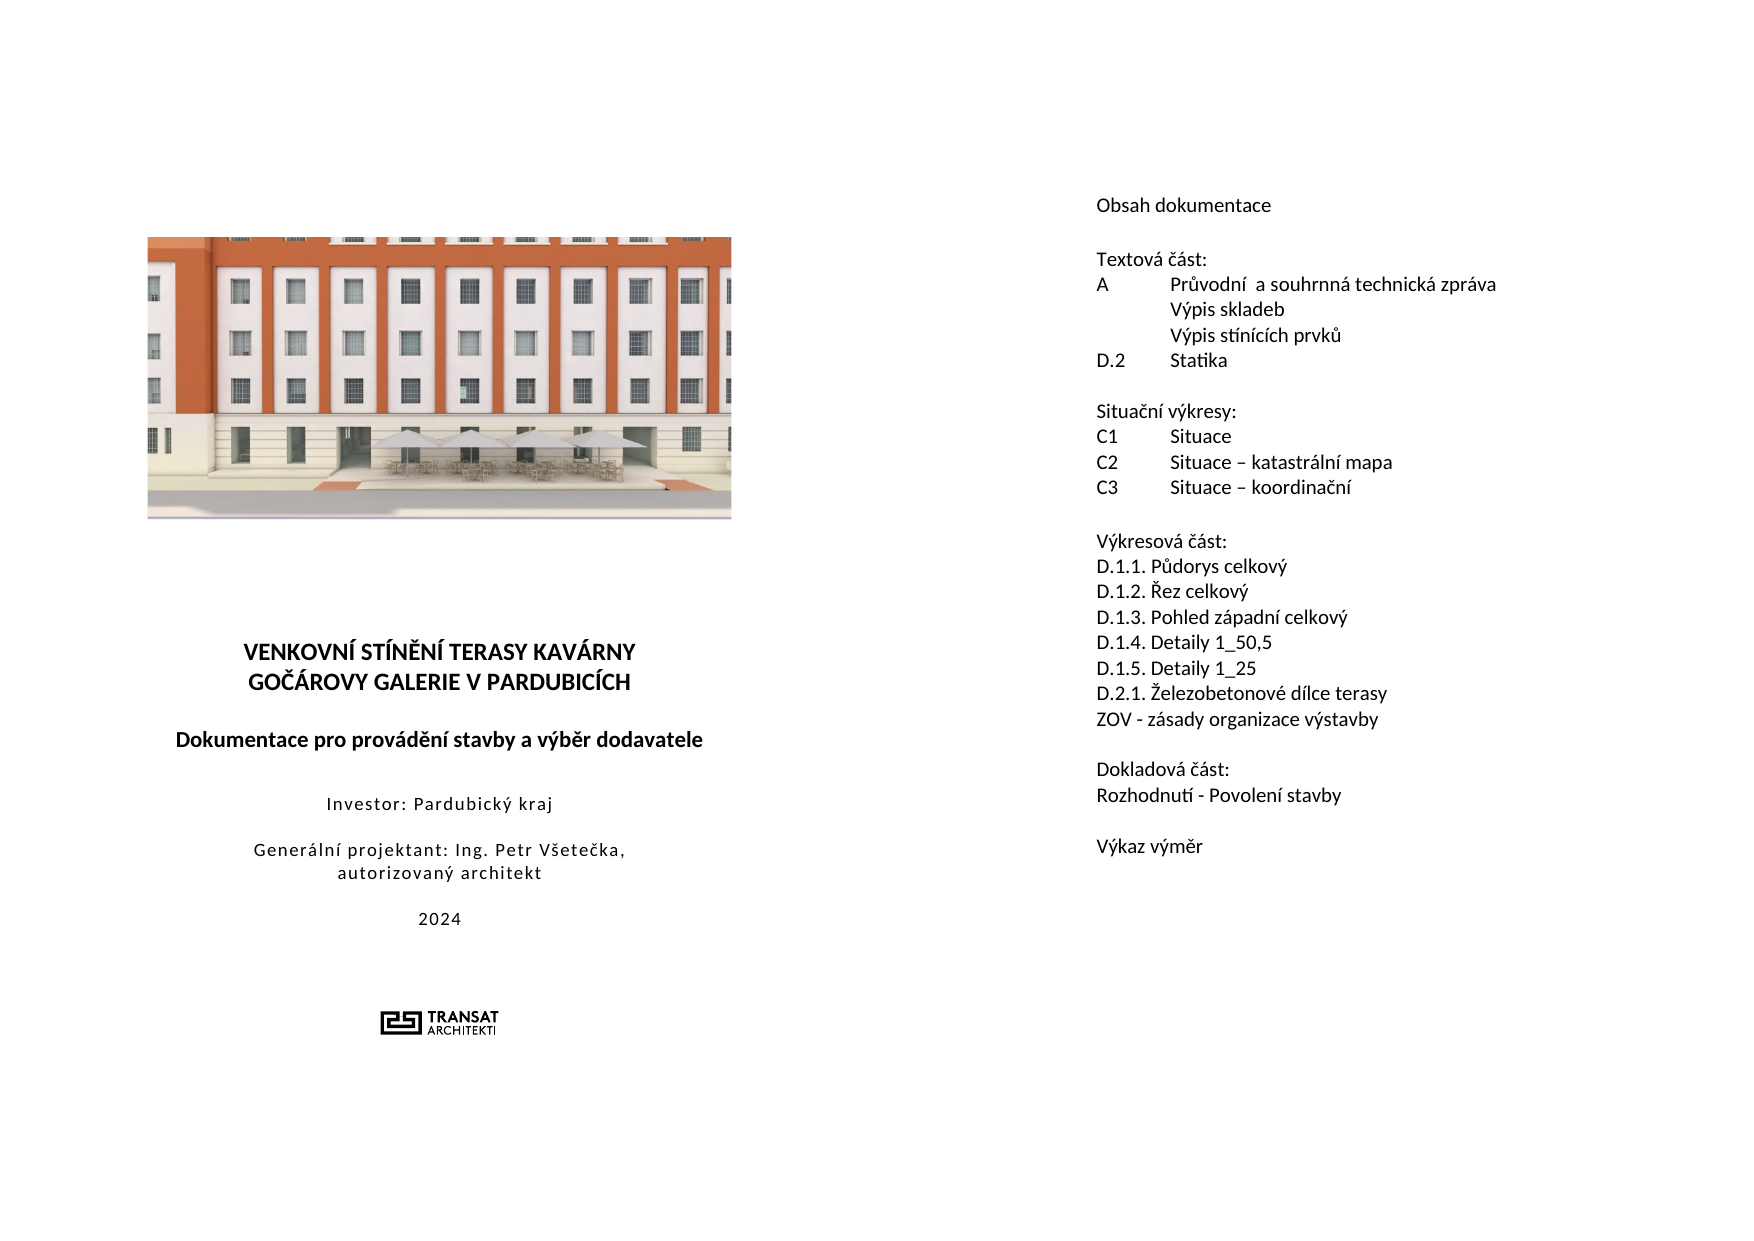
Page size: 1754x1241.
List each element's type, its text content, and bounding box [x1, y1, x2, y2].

text D.1.5. Detaily 1_25 [1023, 655, 1606, 680]
text Rozhodnutí - Povolení stavby [1023, 782, 1606, 807]
text Výkresová část: [1023, 528, 1606, 553]
subtitle autorizovaný architekt [148, 861, 731, 884]
text ZOV - zásady organizace výstavby [1023, 706, 1606, 731]
picture [147, 237, 732, 530]
subtitle Investor: Pardubický kraj [148, 792, 731, 815]
text D.2 Statika [1023, 347, 1606, 373]
text D.1.1. Půdorys celkový [1023, 553, 1606, 579]
text Textová část: [1023, 246, 1606, 271]
subtitle 2024 [148, 907, 731, 930]
text C2 Situace – katastrální mapa [1023, 449, 1606, 474]
text Výpis skladeb [1023, 297, 1606, 322]
text Dokladová část: [1023, 757, 1606, 782]
text GOČÁROVY GALERIE V PardubicÍCH [148, 666, 731, 725]
text C3 Situace – koordinační [1023, 474, 1606, 500]
text D.1.3. Pohled západní celkový [1023, 604, 1606, 629]
text D.1.2. Řez celkový [1023, 579, 1606, 604]
text Situační výkresy: [1023, 398, 1606, 424]
text VENKOVNÍ STÍNĚNÍ TERASY KAVÁRNY [148, 636, 731, 666]
text Výpis stínících prvků [1023, 322, 1606, 347]
text C1 Situace [1023, 424, 1606, 449]
text A Průvodní a souhrnná technická zpráva [1023, 271, 1606, 297]
text Výkaz výměr [1023, 833, 1606, 858]
text D.2.1. Železobetonové dílce terasy [1023, 680, 1606, 706]
text Obsah dokumentace [1023, 192, 1606, 218]
text Dokumentace pro provádění stavby a výběr dodavatele [148, 725, 731, 753]
text D.1.4. Detaily 1_50,5 [1023, 629, 1606, 655]
subtitle Generální projektant: Ing. Petr Všetečka, [148, 838, 731, 861]
